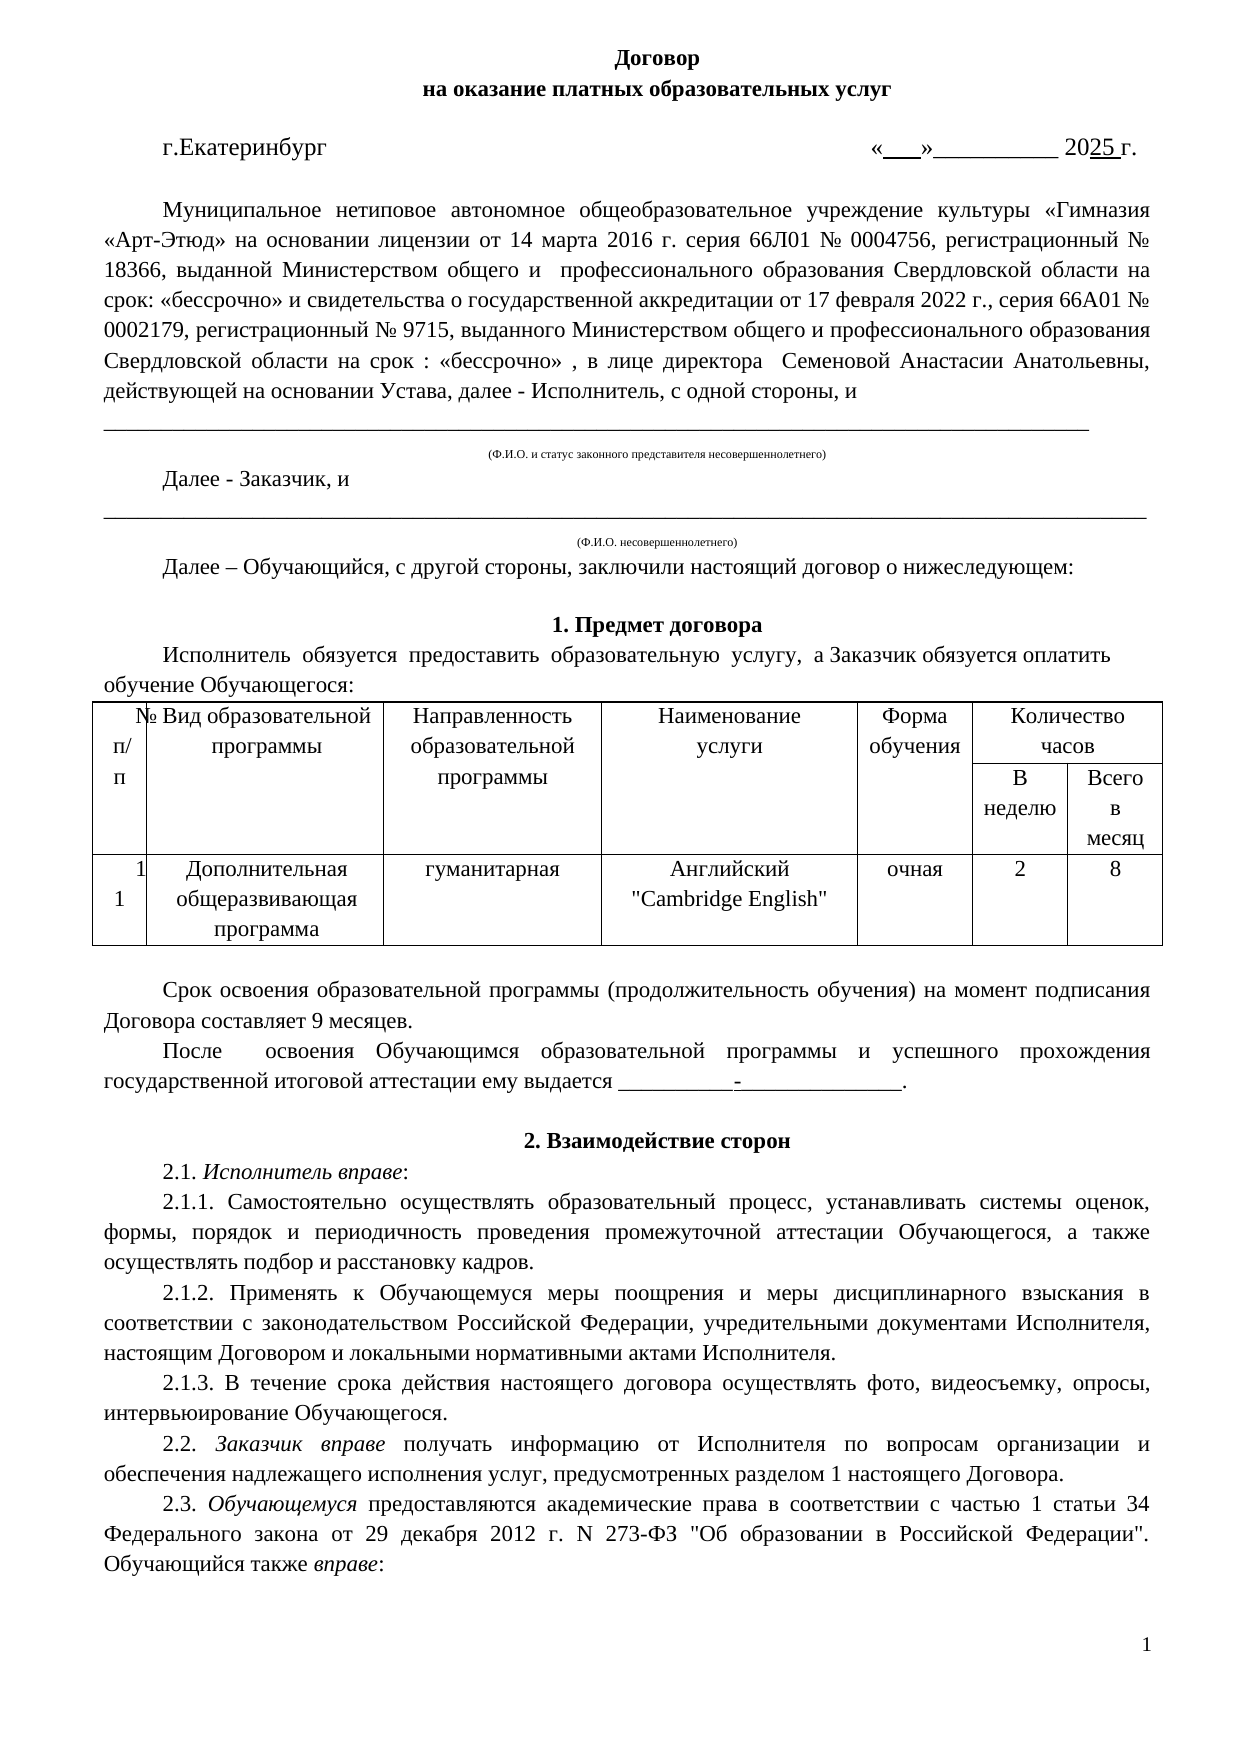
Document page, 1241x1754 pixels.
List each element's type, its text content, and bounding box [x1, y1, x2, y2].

text ______________________________________________________________________________________ [103, 407, 1152, 433]
text 2.3. Обучающемуся предоставляются академические права в соответствии с частью 1 статьи 34 Федерального закона от 29 декабря 2012 г. N 273-ФЗ "Об образовании в Российской Федерации". Обучающийся также вправе: [103, 1490, 1152, 1577]
text После освоения Обучающимся образовательной программы и успешного прохождения государственной итоговой аттестации ему выдается __________-______________. [103, 1037, 1152, 1093]
text (Ф.И.О. и статус законного представителя несовершеннолетнего) [103, 437, 1152, 461]
table_header Форма обучения [858, 703, 972, 854]
table_cell гуманитарная [384, 855, 601, 945]
table_header Вид образовательной программы [147, 703, 383, 854]
text (Ф.И.О. несовершеннолетнего) [103, 525, 1152, 549]
text 2.1.1. Самостоятельно осуществлять образовательный процесс, устанавливать системы оценок, формы, порядок и периодичность проведения промежуточной аттестации Обучающегося, а также осуществлять подбор и расстановку кадров. [103, 1188, 1152, 1275]
table_header № п/п [93, 703, 146, 854]
table_cell Английский "Cambridge English" [602, 855, 857, 945]
table_cell 11 [93, 855, 146, 945]
table_cell очная [858, 855, 972, 945]
text 2.1. Исполнитель вправе: [103, 1158, 1152, 1184]
text Срок освоения образовательной программы (продолжительность обучения) на момент подписания Договора составляет 9 месяцев. [103, 976, 1152, 1033]
text Исполнитель обязуется предоставить образовательную услугу, а Заказчик обязуется оплатить обучение Обучающегося: [103, 641, 1152, 697]
text 2.1.3. В течение срока действия настоящего договора осуществлять фото, видеосъемку, опросы, интервьюирование Обучающегося. [103, 1369, 1152, 1426]
table_cell 2 [973, 855, 1067, 945]
text 2.2. Заказчик вправе получать информацию от Исполнителя по вопросам организации и обеспечения надлежащего исполнения услуг, предусмотренных разделом 1 настоящего Договора. [103, 1429, 1152, 1486]
table_cell Дополнительная общеразвивающая программа [147, 855, 383, 945]
text 1. Предмет договора [103, 611, 1152, 637]
text на оказание платных образовательных услуг [103, 74, 1152, 101]
text 2. Взаимодействие сторон [103, 1127, 1152, 1154]
text г.Екатеринбург « »__________ 2025 г. [103, 132, 1152, 161]
text Далее – Обучающийся, с другой стороны, заключили настоящий договор о нижеследующем: [103, 553, 1152, 579]
text Муниципальное нетиповое автономное общеобразовательное учреждение культуры «Гимназия «Арт-Этюд» на основании лицензии от 14 марта 2016 г. серия 66Л01 № 0004756, регистрационный № 18366, выданной Министерством общего и профессионального образования Свердловской области на срок: «бессрочно» и свидетельства о государственной аккредитации от 17 февраля 2022 г., серия 66А01 № 0002179, регистрационный № 9715, выданного Министерством общего и профессионального образования Свердловской области на срок : «бессрочно» , в лице директора Семеновой Анастасии Анатольевны, действующей на основании Устава, далее - Исполнитель, с одной стороны, и [103, 196, 1152, 403]
text Далее - Заказчик, и ___________________________________________________________________________________________ [103, 465, 1152, 521]
text 2.1.2. Применять к Обучающемуся меры поощрения и меры дисциплинарного взыскания в соответствии с законодательством Российской Федерации, учредительными документами Исполнителя, настоящим Договором и локальными нормативными актами Исполнителя. [103, 1278, 1152, 1365]
table_cell Всего в месяц [1068, 764, 1162, 854]
table_header Направленность образовательной программы [384, 703, 601, 854]
table_header Наименование услуги [602, 703, 857, 854]
table_cell 8 [1068, 855, 1162, 945]
text Договор [103, 44, 1152, 71]
table_header Количество часов [973, 703, 1162, 762]
table_cell В неделю [973, 764, 1067, 854]
